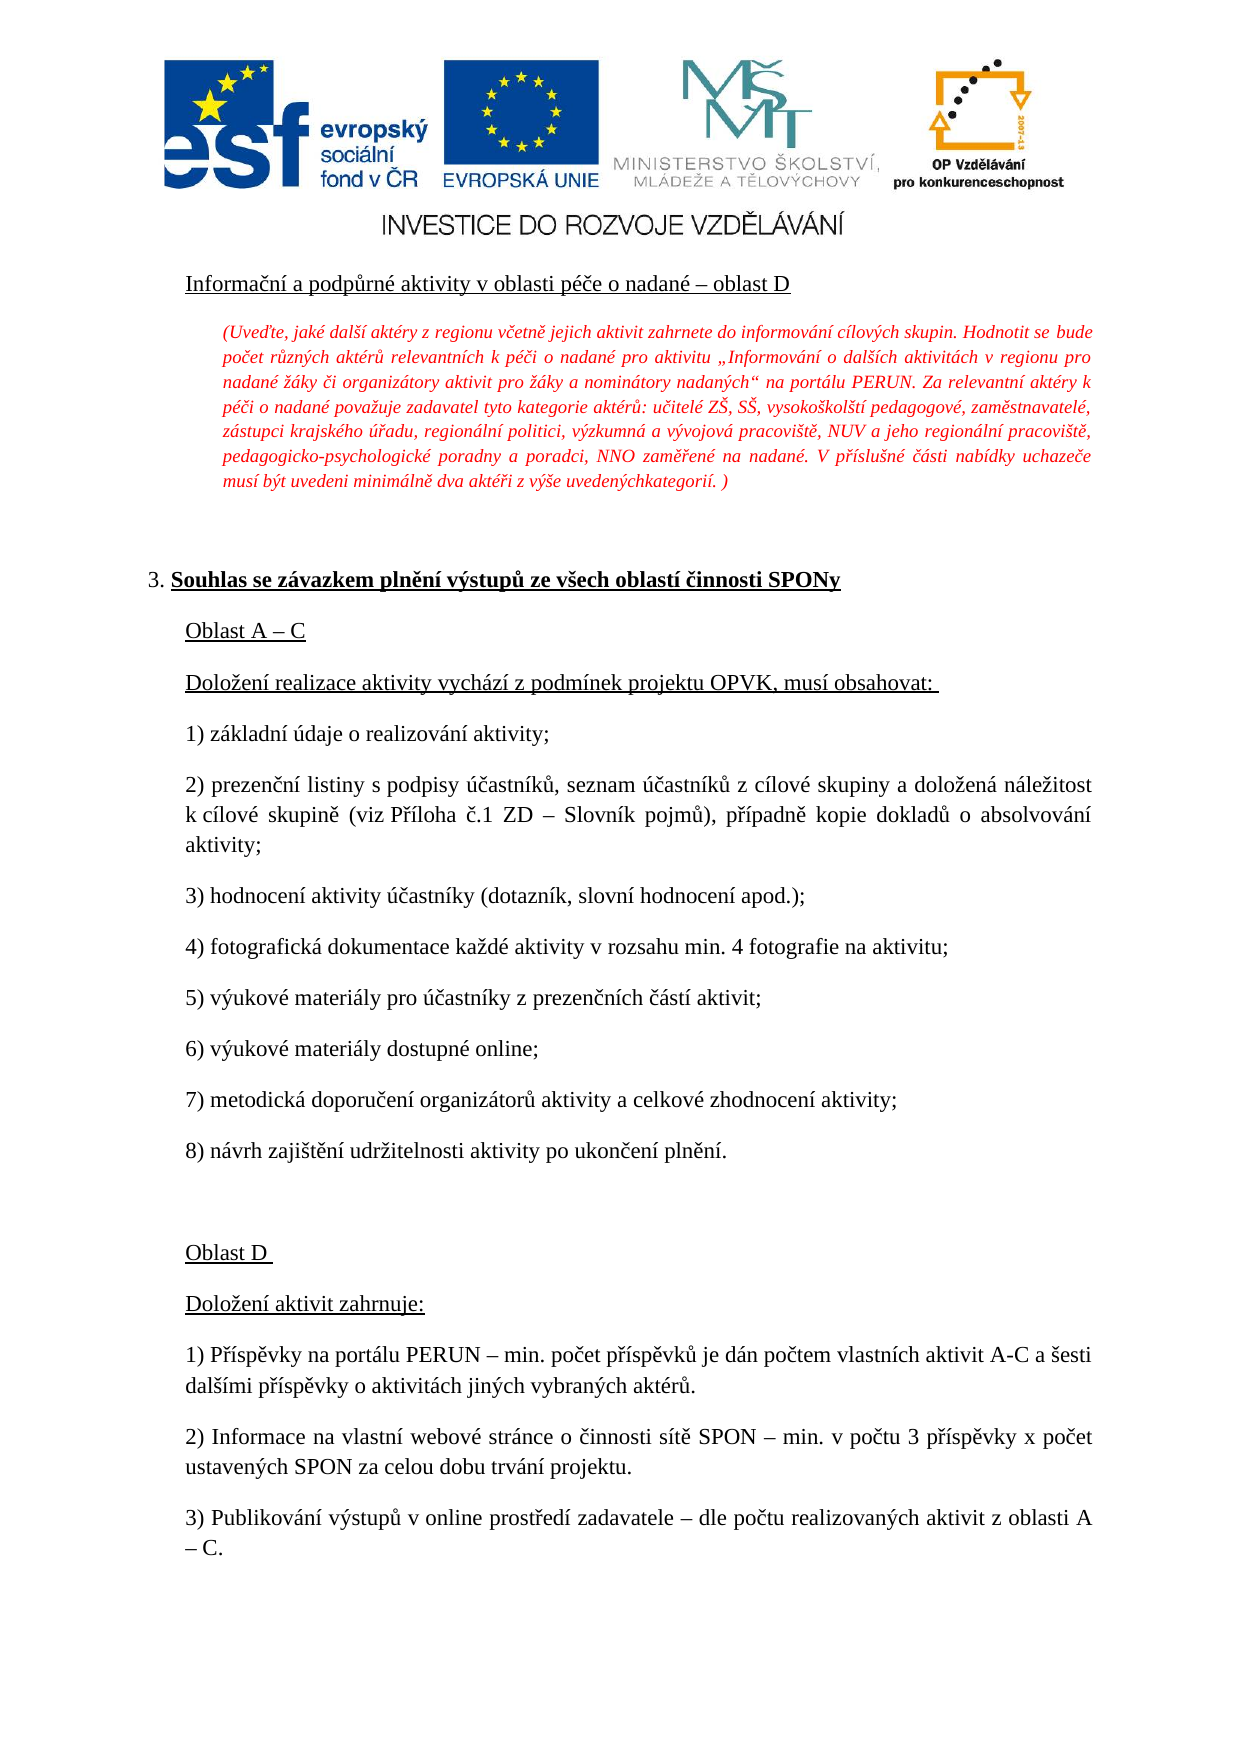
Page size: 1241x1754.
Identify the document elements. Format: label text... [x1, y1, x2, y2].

text 3) hodnocení aktivity účastníky (dotazník, slovní hodnocení apod.); [185, 882, 1093, 908]
text 2) prezenční listiny s podpisy účastníků, seznam účastníků z cílové skupiny a doložená náležitost k cílové skupině (viz Příloha č.1 ZD – Slovník pojmů), případně kopie dokladů o absolvování aktivity; [185, 771, 1093, 857]
text 4) fotografická dokumentace každé aktivity v rozsahu min. 4 fotografie na aktivitu; [185, 933, 1093, 959]
text 6) výukové materiály dostupné online; [185, 1035, 1093, 1062]
text 1) základní údaje o realizování aktivity; [185, 720, 1093, 746]
text (Uveďte, jaké další aktéry z regionu včetně jejich aktivit zahrnete do informování cílových skupin. Hodnotit se bude počet různých aktérů relevantních k péči o nadané pro aktivitu „Informování o dalších aktivitách v regionu pro nadané žáky či organizátory aktivit pro žáky a nominátory nadaných“ na portálu PERUN. Za relevantní aktéry k péči o nadané považuje zadavatel tyto kategorie aktérů: učitelé ZŠ, SŠ, vysokoškolští pedagogové, zaměstnavatelé, zástupci krajského úřadu, regionální politici, výzkumná a vývojová pracoviště, NUV a jeho regionální pracoviště, pedagogicko-psychologické poradny a poradci, NNO zaměřené na nadané. V příslušné části nabídky uchazeče musí být uvedeni minimálně dva aktéři z výše uvedenýchkategorií. ) [223, 321, 1093, 491]
text Oblast D [185, 1239, 1093, 1266]
text 1) Příspěvky na portálu PERUN – min. počet příspěvků je dán počtem vlastních aktivit A-C a šesti dalšími příspěvky o aktivitách jiných vybraných aktérů. [185, 1342, 1093, 1398]
text Doložení aktivit zahrnuje: [185, 1291, 1093, 1317]
text 7) metodická doporučení organizátorů aktivity a celkové zhodnocení aktivity; [185, 1086, 1093, 1113]
text 5) výukové materiály pro účastníky z prezenčních částí aktivit; [185, 984, 1093, 1011]
text Oblast A – C [148, 618, 1093, 644]
picture [116, 20, 1125, 267]
text 3) Publikování výstupů v online prostředí zadavatele – dle počtu realizovaných aktivit z oblasti A – C. [185, 1504, 1093, 1561]
text 8) návrh zajištění udržitelnosti aktivity po ukončení plnění. [185, 1137, 1093, 1164]
text 3. Souhlas se závazkem plnění výstupů ze všech oblastí činnosti SPONy [148, 567, 1093, 593]
text Doložení realizace aktivity vychází z podmínek projektu OPVK, musí obsahovat: [185, 669, 1093, 695]
text 2) Informace na vlastní webové stránce o činnosti sítě SPON – min. v počtu 3 příspěvky x počet ustavených SPON za celou dobu trvání projektu. [185, 1423, 1093, 1479]
text Informační a podpůrné aktivity v oblasti péče o nadané – oblast D [185, 148, 1093, 296]
